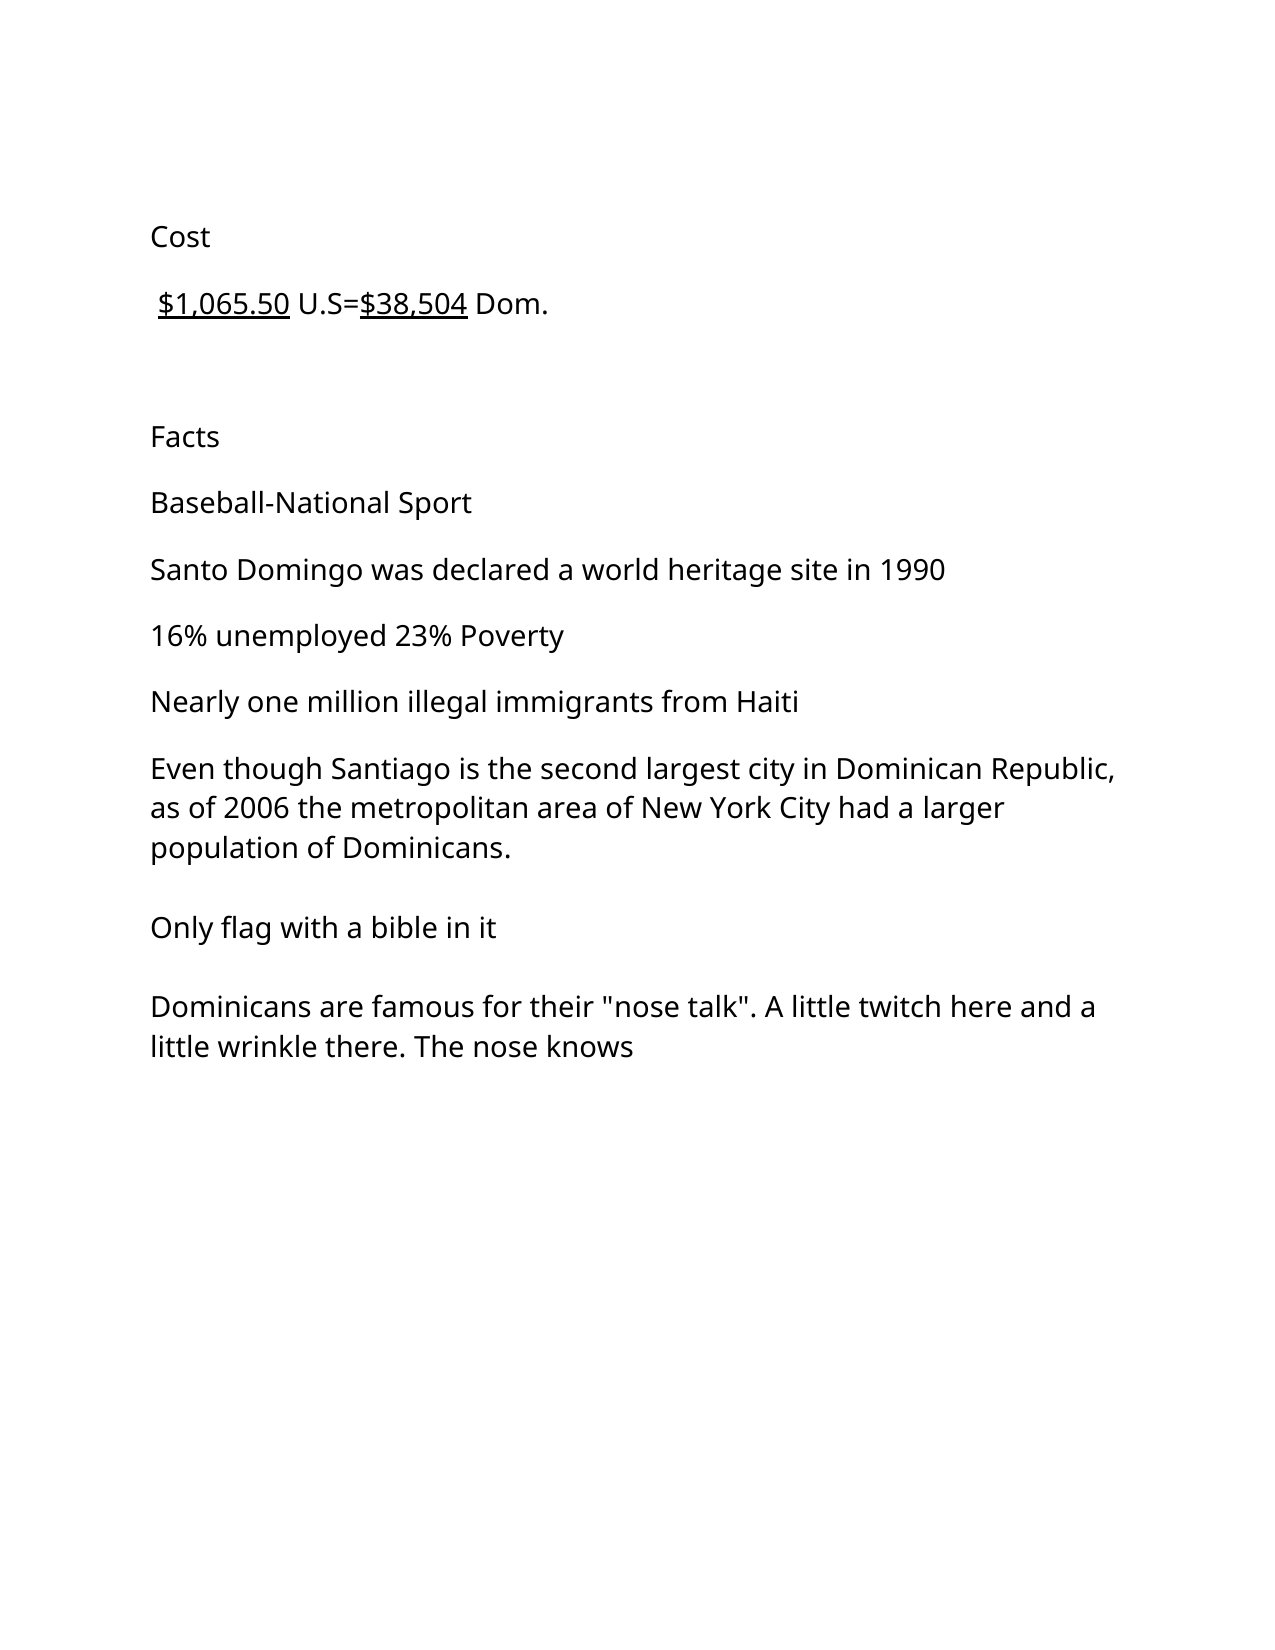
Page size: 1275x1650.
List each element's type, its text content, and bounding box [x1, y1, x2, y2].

text Nearly one million illegal immigrants from Haiti [150, 682, 1125, 721]
text Even though Santiago is the second largest city in Dominican Republic, as of 2006 the metropolitan area of New York City had a larger population of Dominicans. [150, 748, 1125, 867]
text Facts [150, 416, 1125, 456]
text Only flag with a bible in it [150, 907, 1125, 947]
text $1,065.50 U.S=$38,504 Dom. [150, 283, 1125, 323]
text Santo Domingo was declared a world heritage site in 1990 [150, 549, 1125, 588]
text Baseball-National Sport [150, 482, 1125, 522]
text 16% unemployed 23% Poverty [150, 615, 1125, 655]
text Dominicans are famous for their "nose talk". A little twitch here and a little wrinkle there. The nose knows [150, 986, 1125, 1066]
text Cost [150, 216, 1125, 256]
